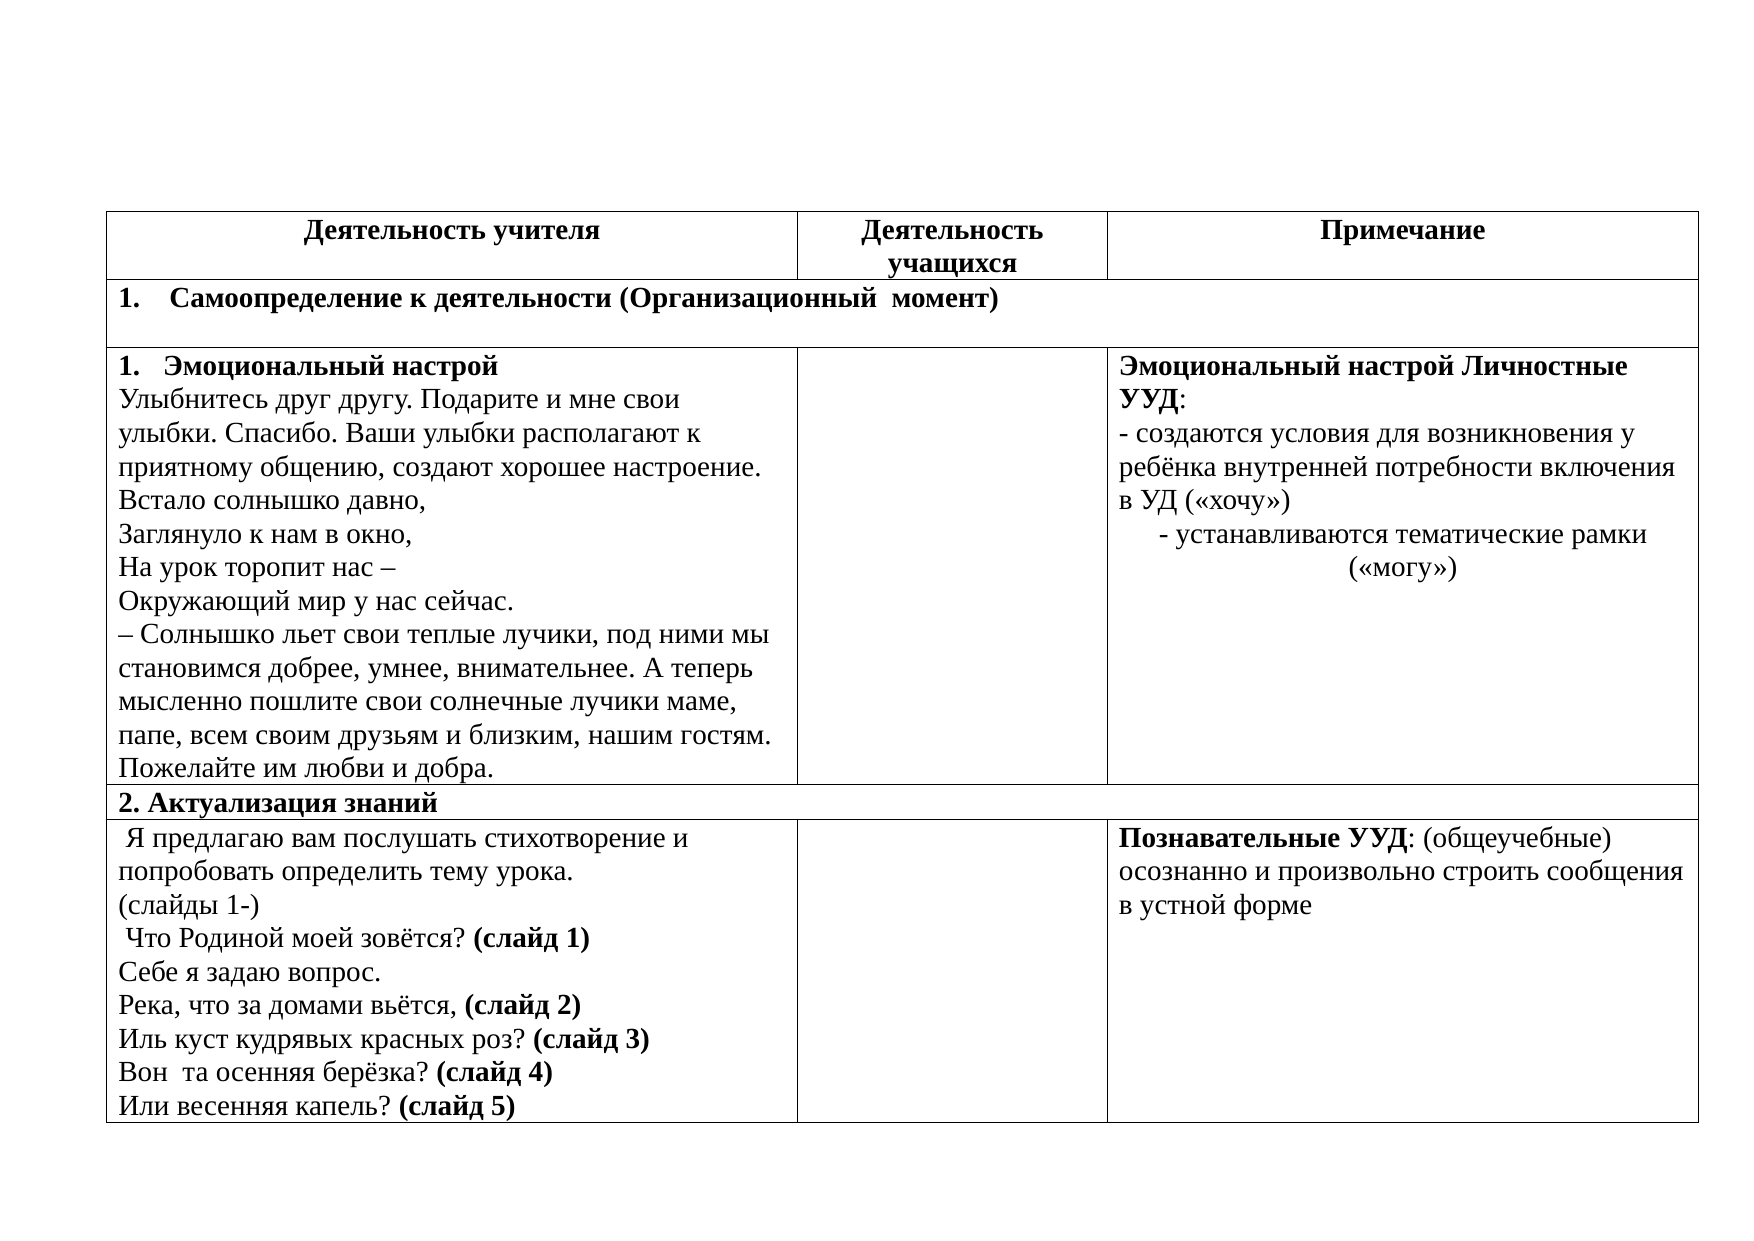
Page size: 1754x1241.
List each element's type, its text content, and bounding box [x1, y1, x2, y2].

table_cell 1. Самоопределение к деятельности (Организационный момент) [107, 280, 1698, 347]
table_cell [107, 820, 797, 1122]
table_cell Эмоциональный настрой Личностные УУД: - создаются условия для возникновения у ребёнка внутренней потребности включения в УД («хочу») - устанавливаются тематические рамки («могу») [1108, 348, 1698, 784]
table_cell [798, 348, 1107, 784]
table_header Деятельность учащихся [798, 212, 1107, 279]
table_cell Эмоциональный настрой Улыбнитесь друг другу. Подарите и мне свои улыбки. Спасибо. Ваши улыбки располагают к приятному общению, создают хорошее настроение. Встало солнышко давно, Заглянуло к нам в окно, На урок торопит нас – Окружающий мир у нас сейчас. – Солнышко льет свои теплые лучики, под ними мы становимся добрее, умнее, внимательнее. А теперь мысленно пошлите свои солнечные лучики маме, папе, всем своим друзьям и близким, нашим гостям. Пожелайте им любви и добра. [107, 348, 797, 784]
table_cell [798, 820, 1107, 1122]
table_header Деятельность учителя [107, 212, 797, 279]
table_header Примечание [1108, 212, 1698, 279]
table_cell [1108, 820, 1698, 1122]
table_cell 2. Актуализация знаний [107, 785, 1698, 819]
